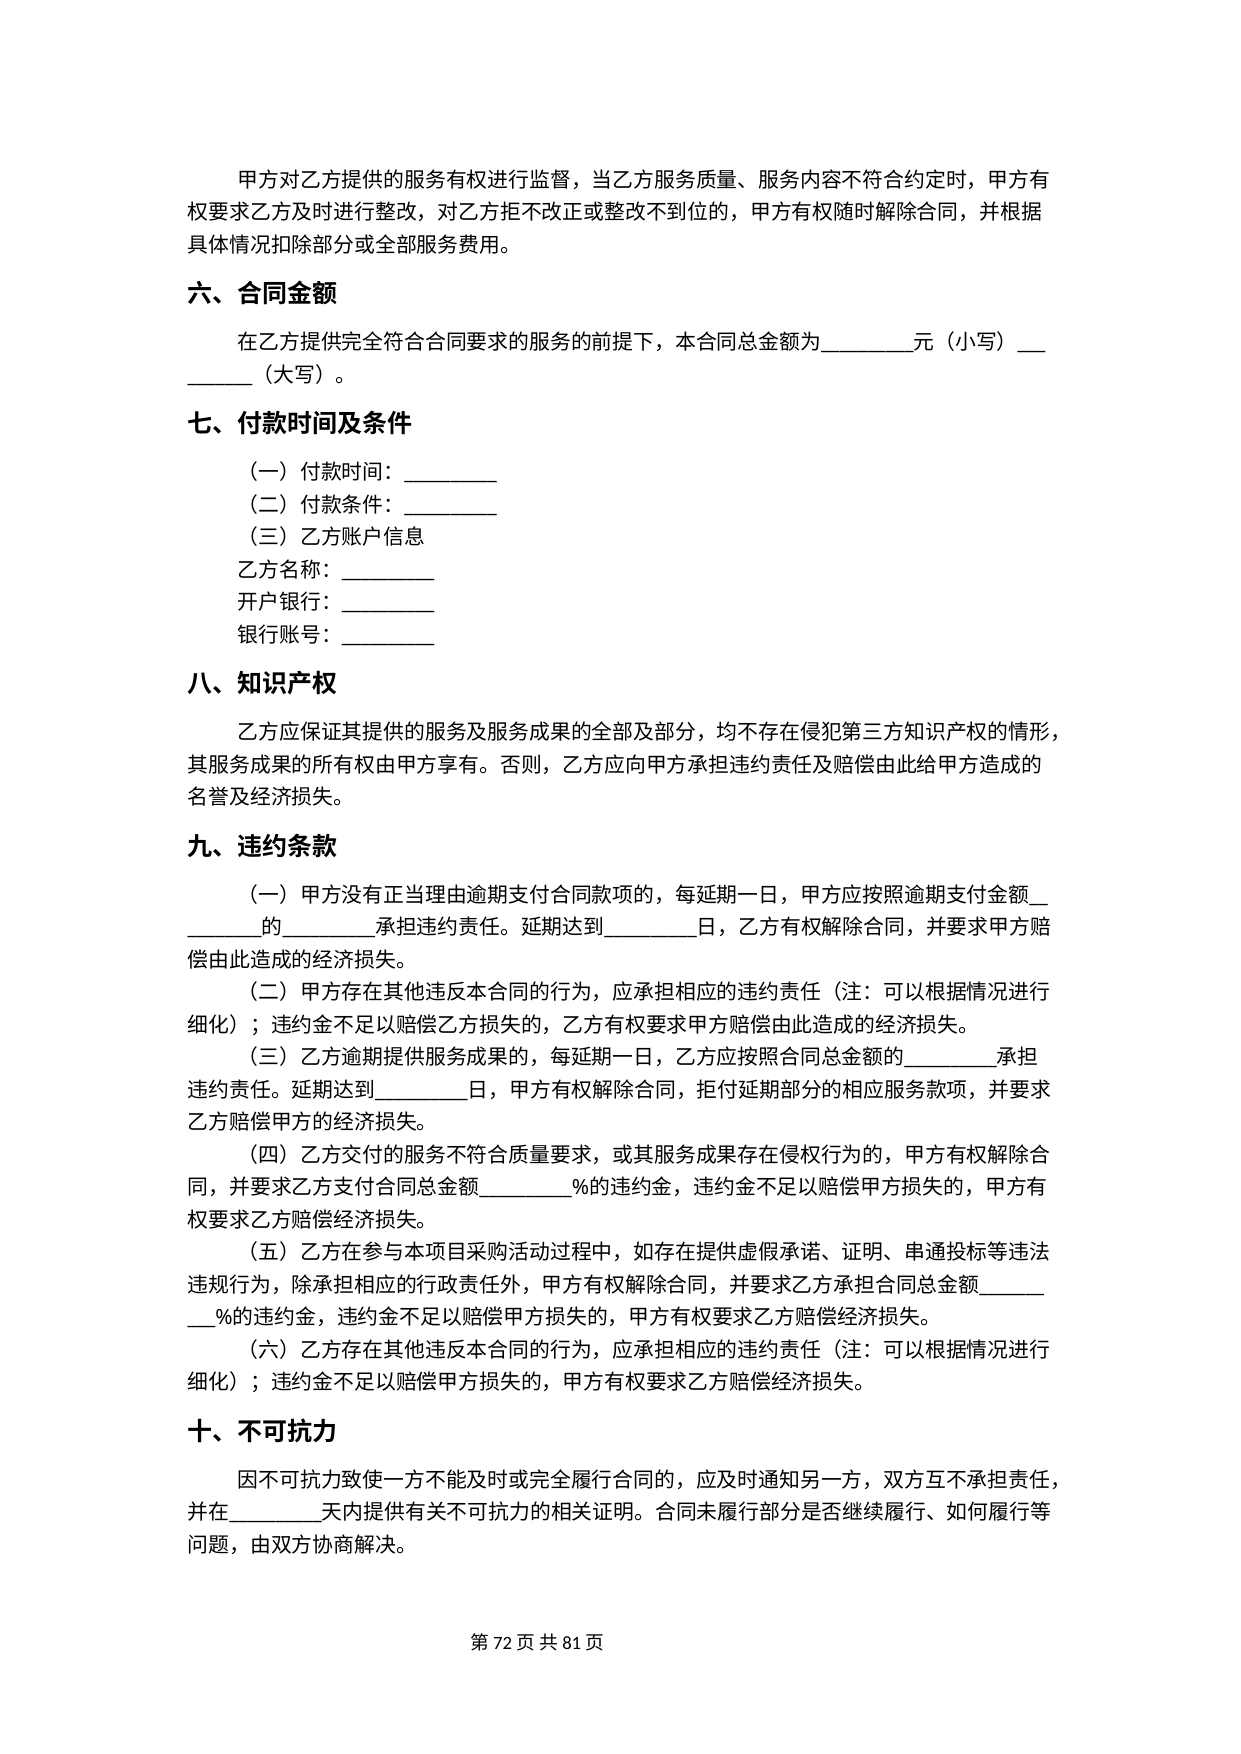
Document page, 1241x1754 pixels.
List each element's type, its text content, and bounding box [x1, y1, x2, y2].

text 乙方名称：__________ [187, 552, 1053, 584]
text （三）乙方逾期提供服务成果的，每延期一日，乙方应按照合同总金额的__________承担违约责任。延期达到__________日，甲方有权解除合同，拒付延期部分的相应服务款项，并要求乙方赔偿甲方的经济损失。 [187, 1039, 1053, 1137]
text 八、知识产权 [187, 649, 1053, 714]
text 因不可抗力致使一方不能及时或完全履行合同的，应及时通知另一方，双方互不承担责任，并在__________天内提供有关不可抗力的相关证明。合同未履行部分是否继续履行、如何履行等问题，由双方协商解决。 [187, 1462, 1053, 1559]
text 乙方应保证其提供的服务及服务成果的全部及部分，均不存在侵犯第三方知识产权的情形，其服务成果的所有权由甲方享有。否则，乙方应向甲方承担违约责任及赔偿由此给甲方造成的名誉及经济损失。 [187, 714, 1053, 812]
text 甲方对乙方提供的服务有权进行监督，当乙方服务质量、服务内容不符合约定时，甲方有权要求乙方及时进行整改，对乙方拒不改正或整改不到位的，甲方有权随时解除合同，并根据具体情况扣除部分或全部服务费用。 [187, 162, 1053, 259]
text 开户银行：__________ [187, 584, 1053, 617]
text （二）甲方存在其他违反本合同的行为，应承担相应的违约责任（注：可以根据情况进行细化）；违约金不足以赔偿乙方损失的，乙方有权要求甲方赔偿由此造成的经济损失。 [187, 974, 1053, 1039]
text （一）甲方没有正当理由逾期支付合同款项的，每延期一日，甲方应按照逾期支付金额__________的__________承担违约责任。延期达到__________日，乙方有权解除合同，并要求甲方赔偿由此造成的经济损失。 [187, 877, 1053, 974]
text 七、付款时间及条件 [187, 389, 1053, 454]
text （三）乙方账户信息 [187, 519, 1053, 552]
text 在乙方提供完全符合合同要求的服务的前提下，本合同总金额为__________元（小写）__________（大写）。 [187, 324, 1053, 389]
text 银行账号：__________ [187, 617, 1053, 649]
text （四）乙方交付的服务不符合质量要求，或其服务成果存在侵权行为的，甲方有权解除合同，并要求乙方支付合同总金额__________%的违约金，违约金不足以赔偿甲方损失的，甲方有权要求乙方赔偿经济损失。 [187, 1137, 1053, 1234]
text 九、违约条款 [187, 812, 1053, 877]
text （一）付款时间：__________ [187, 454, 1053, 487]
text （二）付款条件：__________ [187, 487, 1053, 519]
text （六）乙方存在其他违反本合同的行为，应承担相应的违约责任（注：可以根据情况进行细化）；违约金不足以赔偿甲方损失的，甲方有权要求乙方赔偿经济损失。 [187, 1332, 1053, 1397]
text 六、合同金额 [187, 259, 1053, 324]
text 十、不可抗力 [187, 1397, 1053, 1462]
text （五）乙方在参与本项目采购活动过程中，如存在提供虚假承诺、证明、串通投标等违法违规行为，除承担相应的行政责任外，甲方有权解除合同，并要求乙方承担合同总金额__________%的违约金，违约金不足以赔偿甲方损失的，甲方有权要求乙方赔偿经济损失。 [187, 1234, 1053, 1332]
